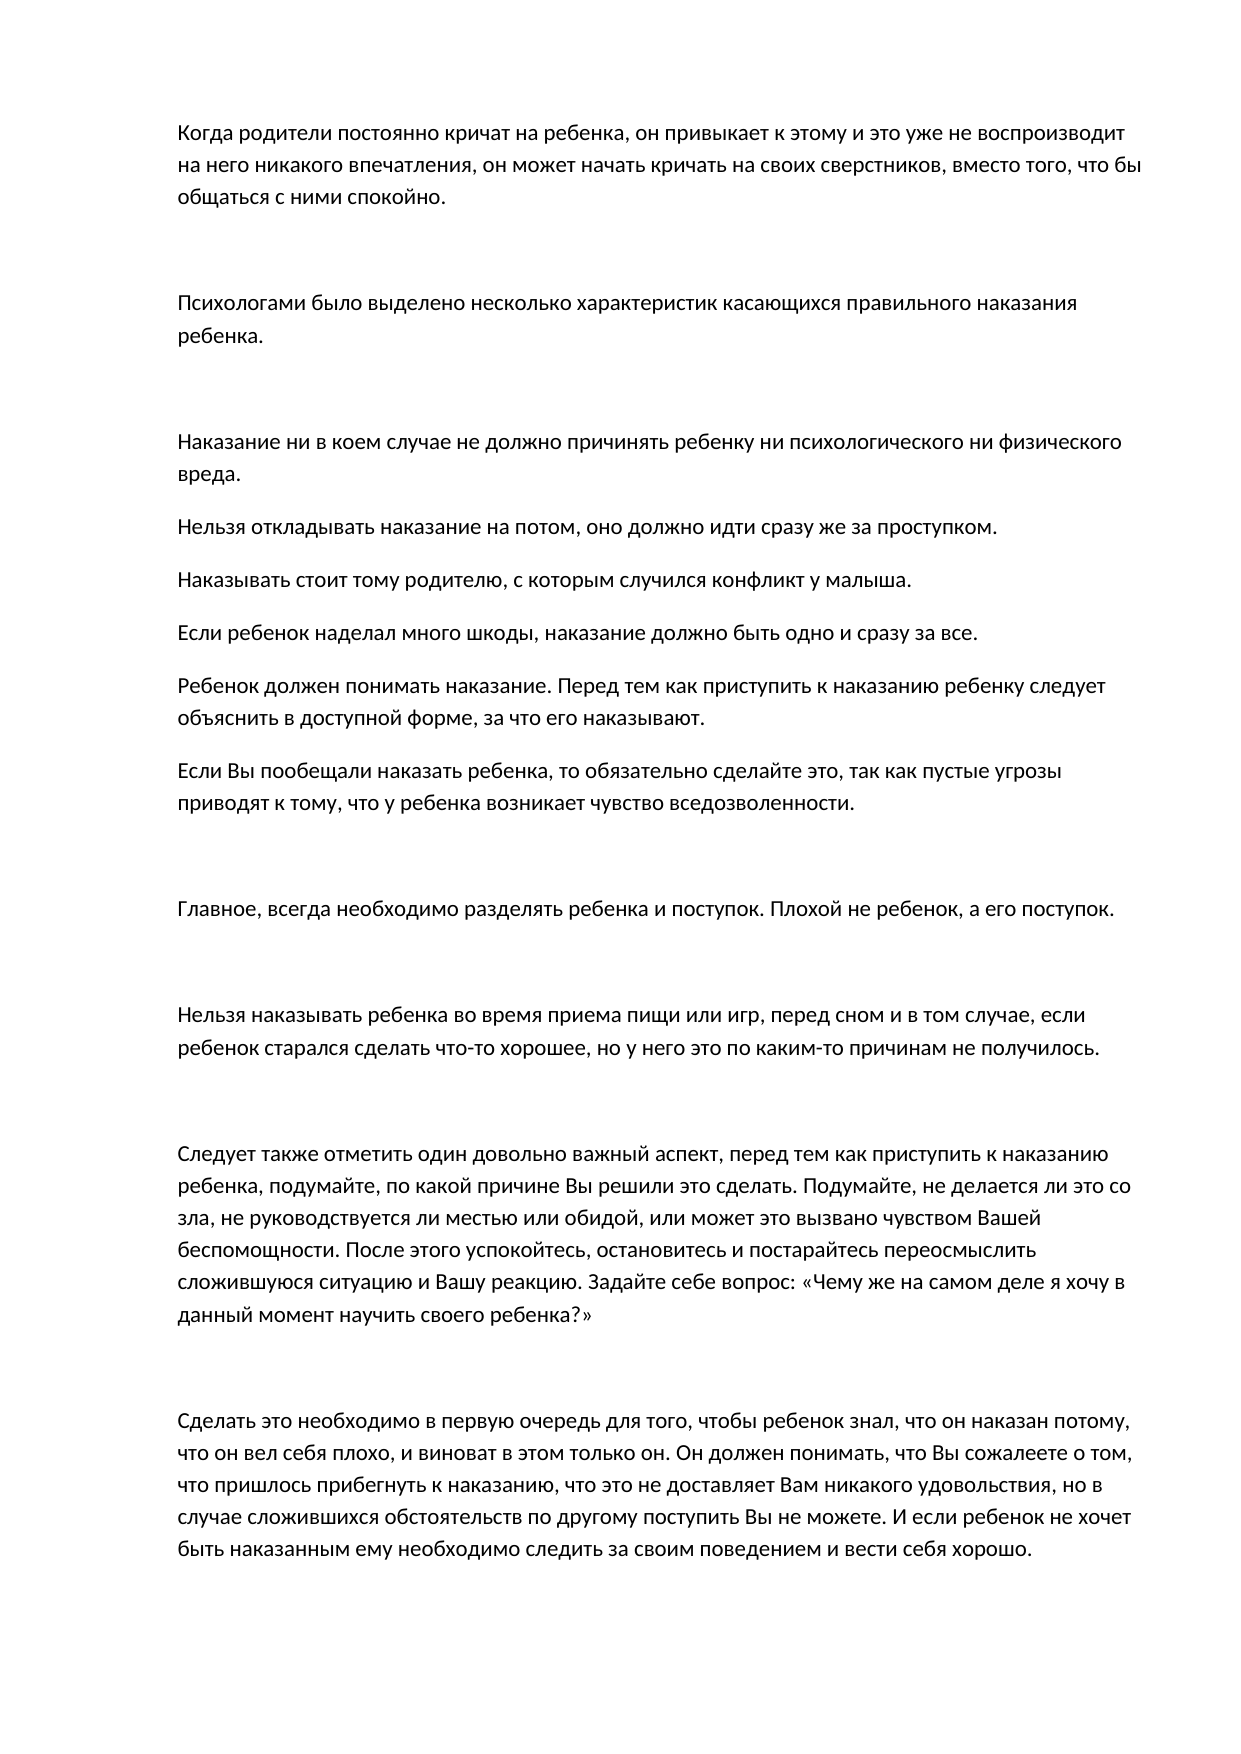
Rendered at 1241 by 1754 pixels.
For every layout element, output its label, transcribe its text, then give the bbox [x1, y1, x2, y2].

text Когда родители постоянно кричат на ребенка, он привыкает к этому и это уже не воспроизводит на него никакого впечатления, он может начать кричать на своих сверстников, вместо того, что бы общаться с ними спокойно. [177, 118, 1152, 211]
text Ребенок должен понимать наказание. Перед тем как приступить к наказанию ребенку следует объяснить в доступной форме, за что его наказывают. [177, 671, 1152, 731]
text Если ребенок наделал много шкоды, наказание должно быть одно и сразу за все. [177, 618, 1152, 646]
text Главное, всегда необходимо разделять ребенка и поступок. Плохой не ребенок, а его поступок. [177, 894, 1152, 922]
text Если Вы пообещали наказать ребенка, то обязательно сделайте это, так как пустые угрозы приводят к тому, что у ребенка возникает чувство вседозволенности. [177, 756, 1152, 816]
text Наказание ни в коем случае не должно причинять ребенку ни психологического ни физического вреда. [177, 427, 1152, 487]
text Нельзя наказывать ребенка во время приема пищи или игр, перед сном и в том случае, если ребенок старался сделать что-то хорошее, но у него это по каким-то причинам не получилось. [177, 1001, 1152, 1061]
text Следует также отметить один довольно важный аспект, перед тем как приступить к наказанию ребенка, подумайте, по какой причине Вы решили это сделать. Подумайте, не делается ли это со зла, не руководствуется ли местью или обидой, или может это вызвано чувством Вашей беспомощности. После этого успокойтесь, остановитесь и постарайтесь переосмыслить сложившуюся ситуацию и Вашу реакцию. Задайте себе вопрос: «Чему же на самом деле я хочу в данный момент научить своего ребенка?» [177, 1139, 1152, 1328]
text Наказывать стоит тому родителю, с которым случился конфликт у малыша. [177, 565, 1152, 593]
text Сделать это необходимо в первую очередь для того, чтобы ребенок знал, что он наказан потому, что он вел себя плохо, и виноват в этом только он. Он должен понимать, что Вы сожалеете о том, что пришлось прибегнуть к наказанию, что это не доставляет Вам никакого удовольствия, но в случае сложившихся обстоятельств по другому поступить Вы не можете. И если ребенок не хочет быть наказанным ему необходимо следить за своим поведением и вести себя хорошо. [177, 1406, 1152, 1562]
text Нельзя откладывать наказание на потом, оно должно идти сразу же за проступком. [177, 512, 1152, 540]
text Психологами было выделено несколько характеристик касающихся правильного наказания ребенка. [177, 288, 1152, 349]
